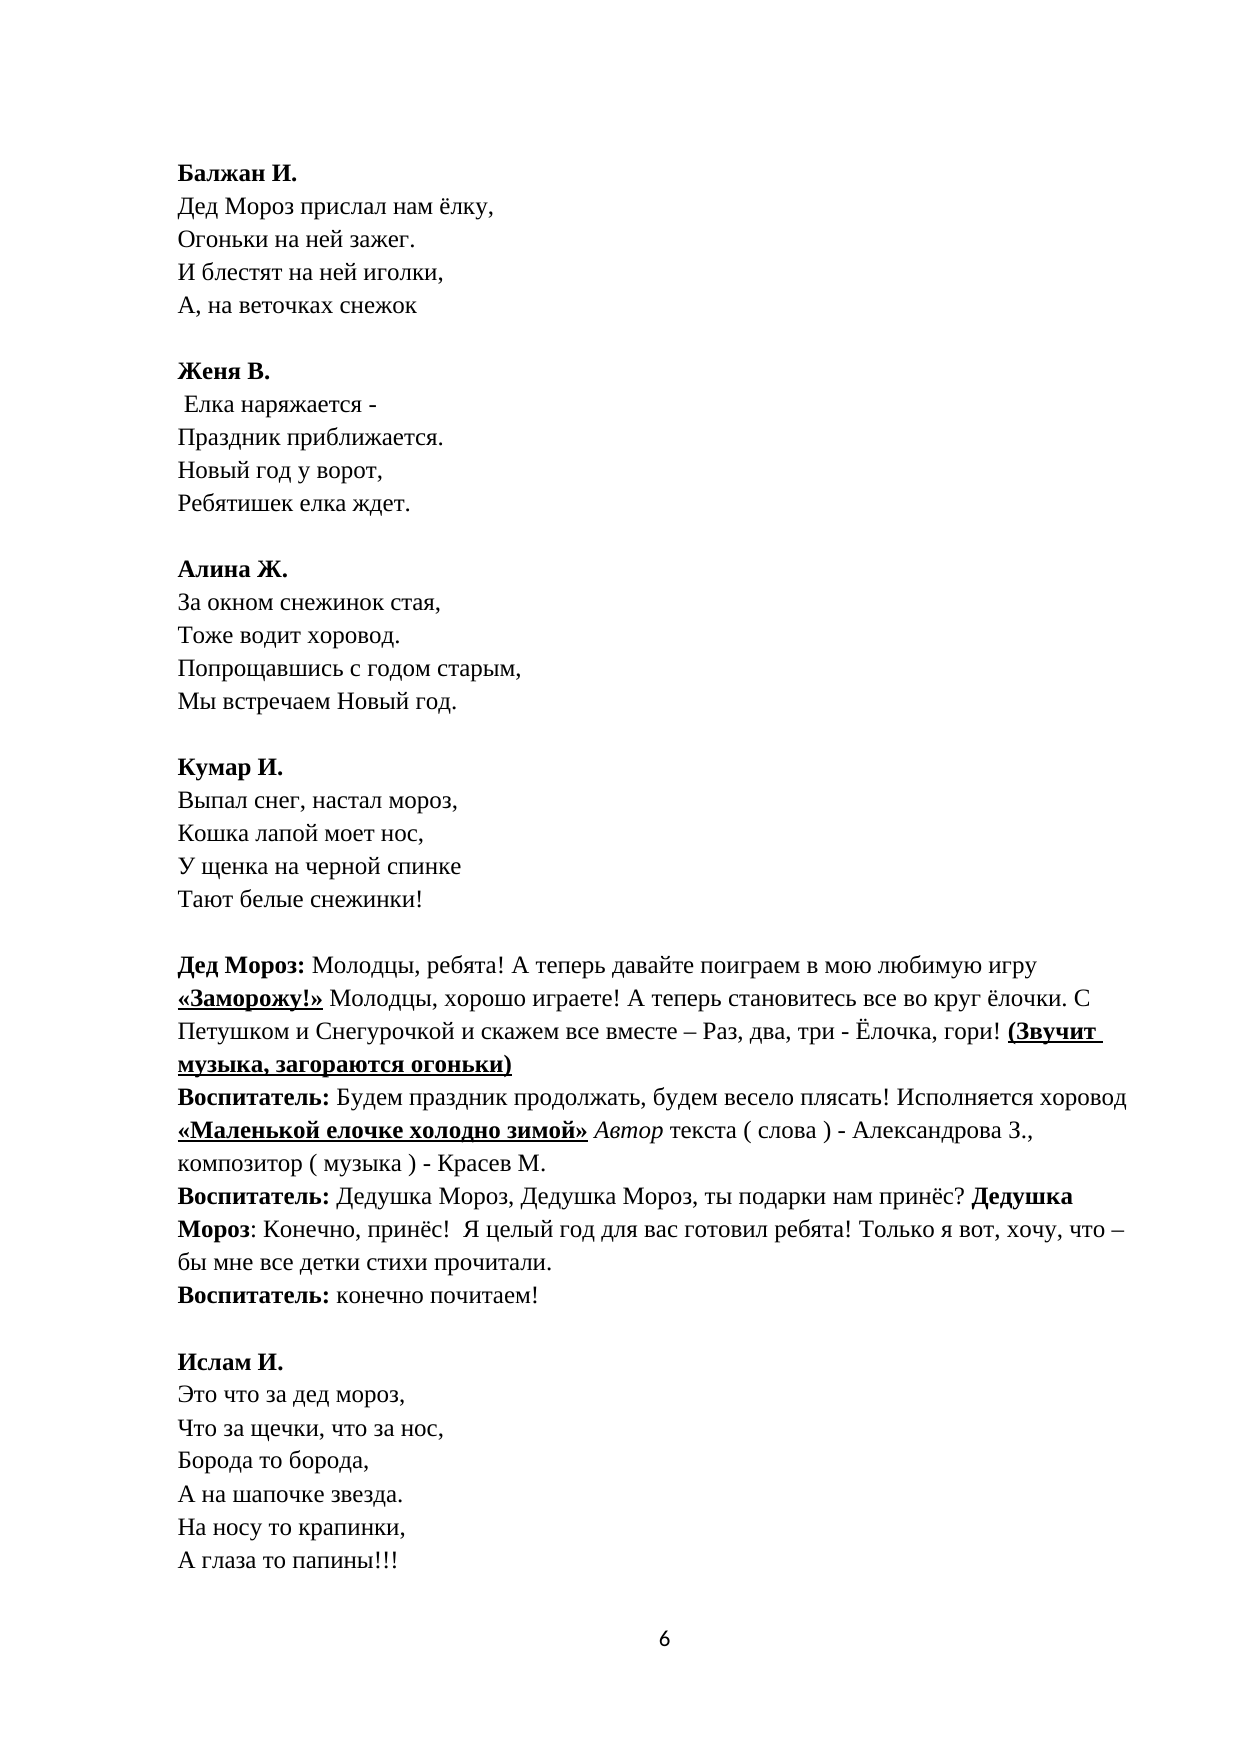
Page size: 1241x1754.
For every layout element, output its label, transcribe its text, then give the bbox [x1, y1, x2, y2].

text И блестят на ней иголки, [177, 257, 1152, 286]
text Дед Мороз прислал нам ёлку, [177, 191, 1152, 219]
text Елка наряжается - Праздник приближается. Новый год у ворот, Ребятишек елка ждет. [177, 389, 1152, 517]
text Воспитатель: конечно почитаем! [177, 1281, 1152, 1309]
text Выпал снег, настал мороз, Кошка лапой моет нос, У щенка на черной спинке Тают белые снежинки! [177, 785, 1152, 913]
text Алина Ж. [177, 554, 1152, 583]
text Ислам И. [177, 1347, 1152, 1375]
text Кумар И. [177, 752, 1152, 781]
text Воспитатель: Дедушка Мороз, Дедушка Мороз, ты подарки нам принёс? Дедушка Мороз: Конечно, принёс! Я целый год для вас готовил ребята! Только я вот, хочу, что – бы мне все детки стихи прочитали. [177, 1181, 1152, 1276]
text Огоньки на ней зажег. [177, 224, 1152, 253]
text Балжан И. [177, 158, 1152, 187]
text Дед Мороз: Молодцы, ребята! А теперь давайте поиграем в мою любимую игру «Заморожу!» Молодцы, хорошо играете! А теперь становитесь все во круг ёлочки. С Петушком и Снегурочкой и скажем все вместе – Раз, два, три - Ёлочка, гори! (Звучит музыка, загораются огоньки) [177, 950, 1152, 1078]
text Воспитатель: Будем праздник продолжать, будем весело плясать! Исполняется хоровод «Маленькой елочке холодно зимой» Автор текста ( слова ) - Александрова З., композитор ( музыка ) - Красев М. [177, 1082, 1152, 1177]
text Женя В. [177, 356, 1152, 385]
text Это что за дед мороз, Что за щечки, что за нос, Борода то борода, А на шапочке звезда. На носу то крапинки, А глаза то папины!!! [177, 1379, 1152, 1573]
text А, на веточках снежок [177, 290, 1152, 319]
text За окном снежинок стая, Тоже водит хоровод. Попрощавшись с годом старым, Мы встречаем Новый год. [177, 587, 1152, 715]
